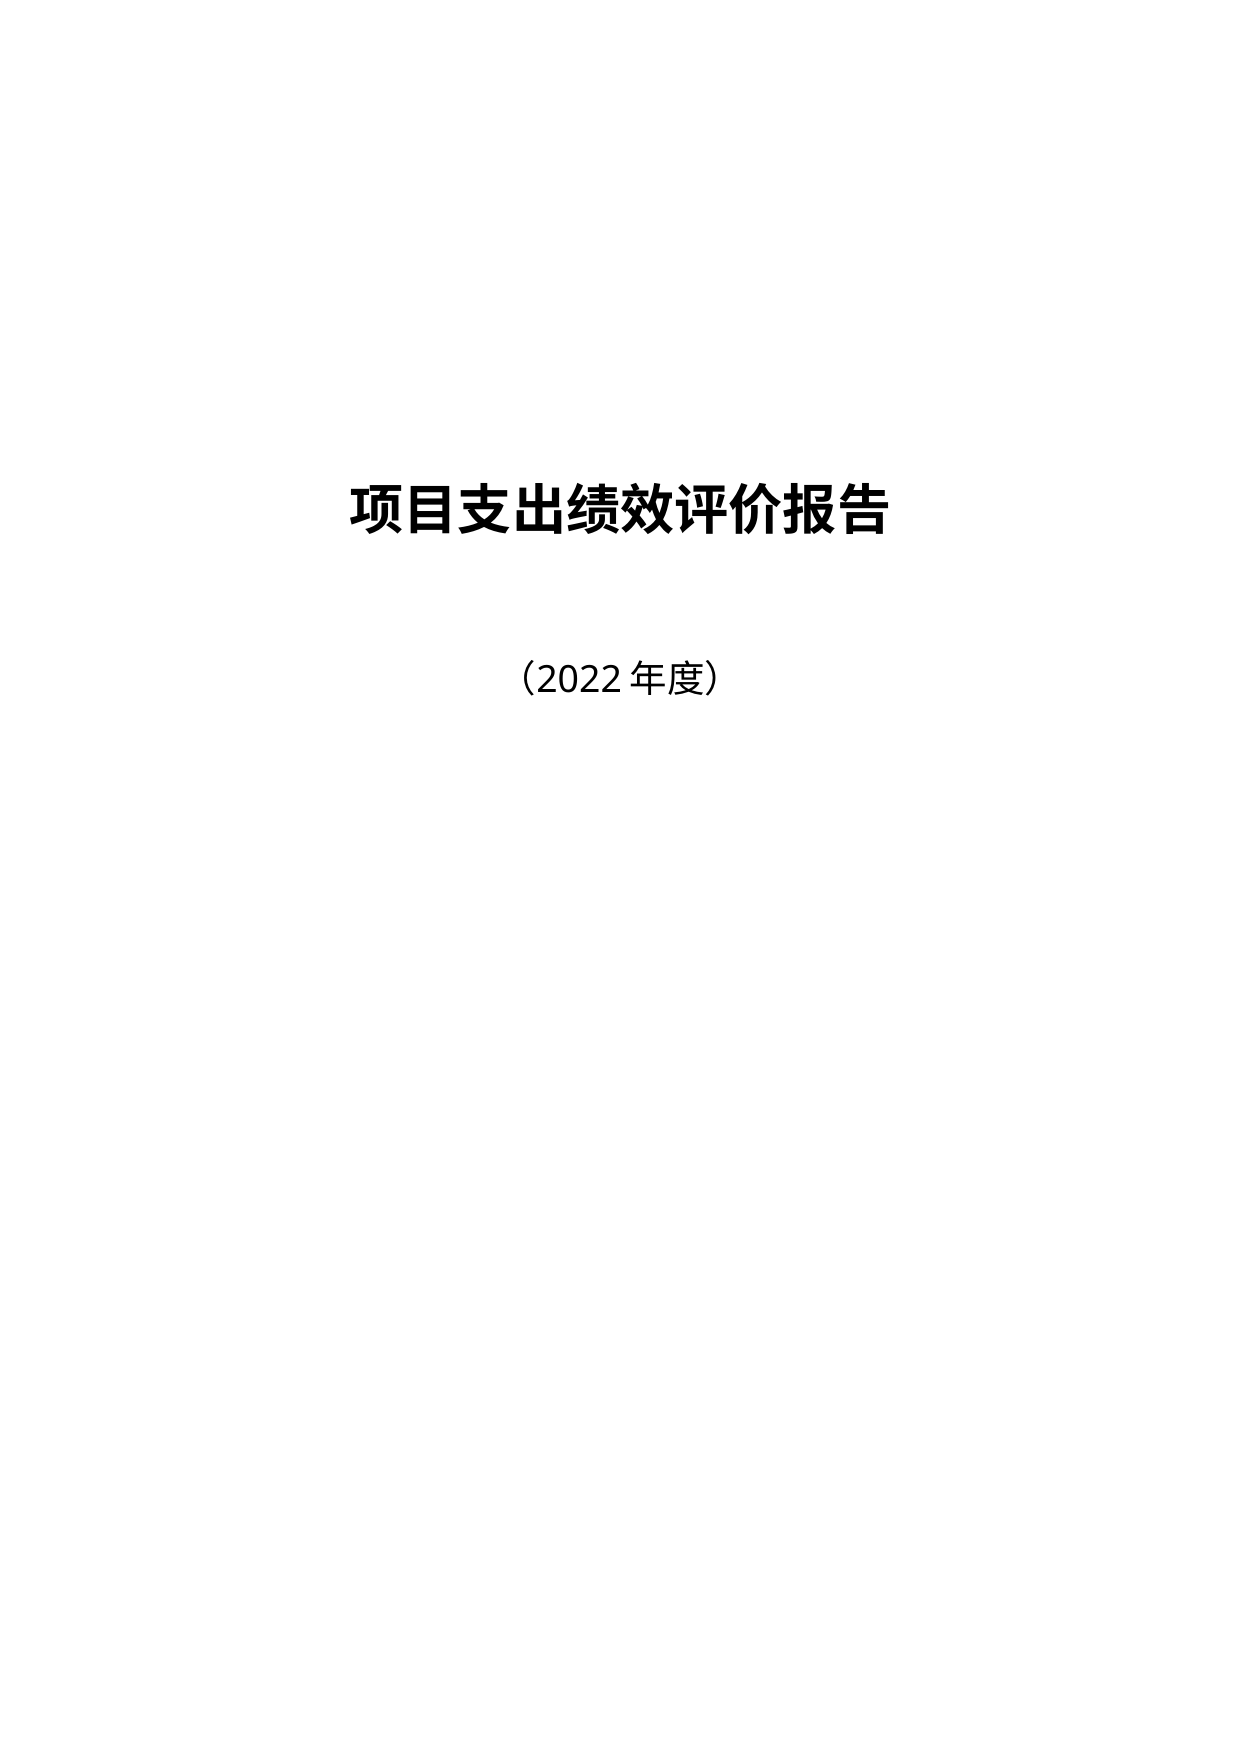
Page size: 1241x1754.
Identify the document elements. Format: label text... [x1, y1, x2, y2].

text 项目支出绩效评价报告 [159, 464, 1081, 549]
text （2022年度） [159, 634, 1081, 719]
